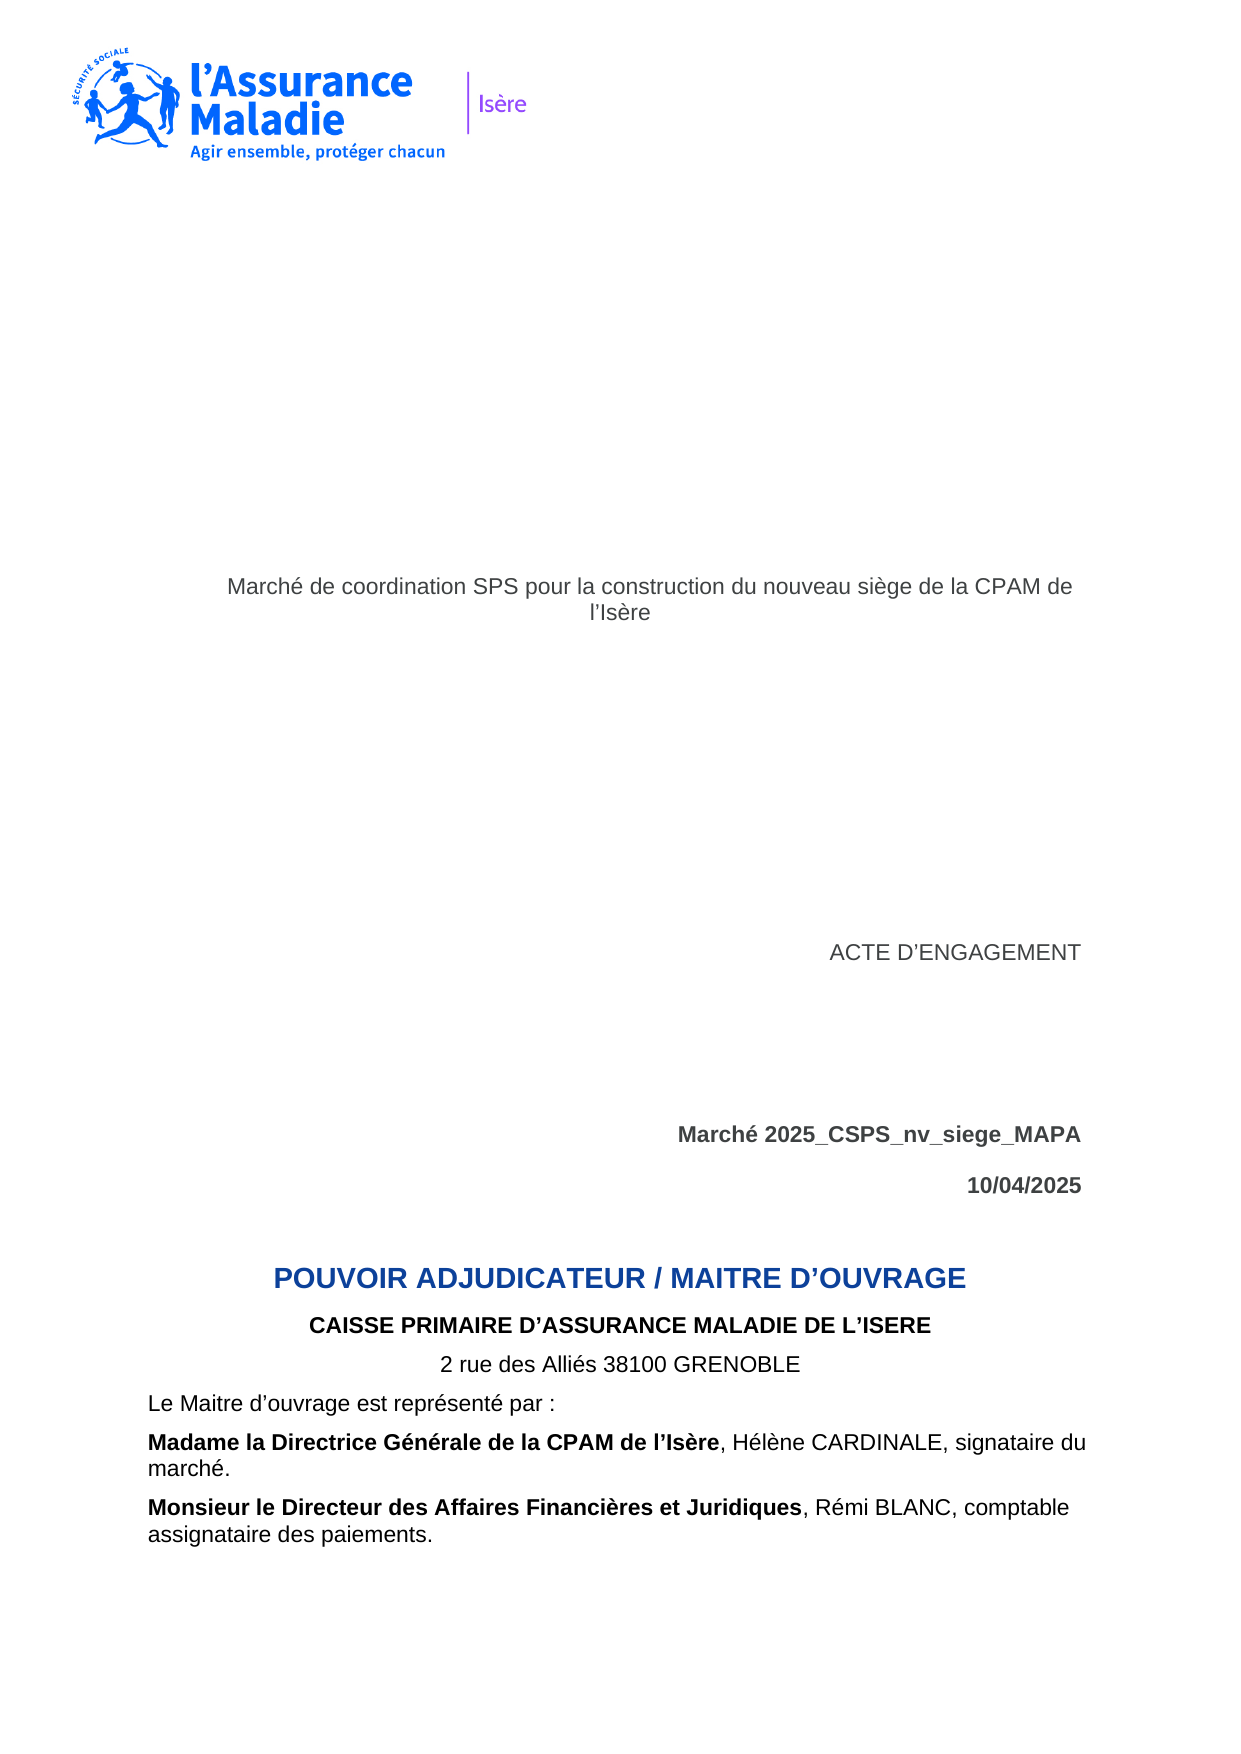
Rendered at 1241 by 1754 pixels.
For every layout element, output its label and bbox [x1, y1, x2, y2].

picture [0, 0, 573, 207]
